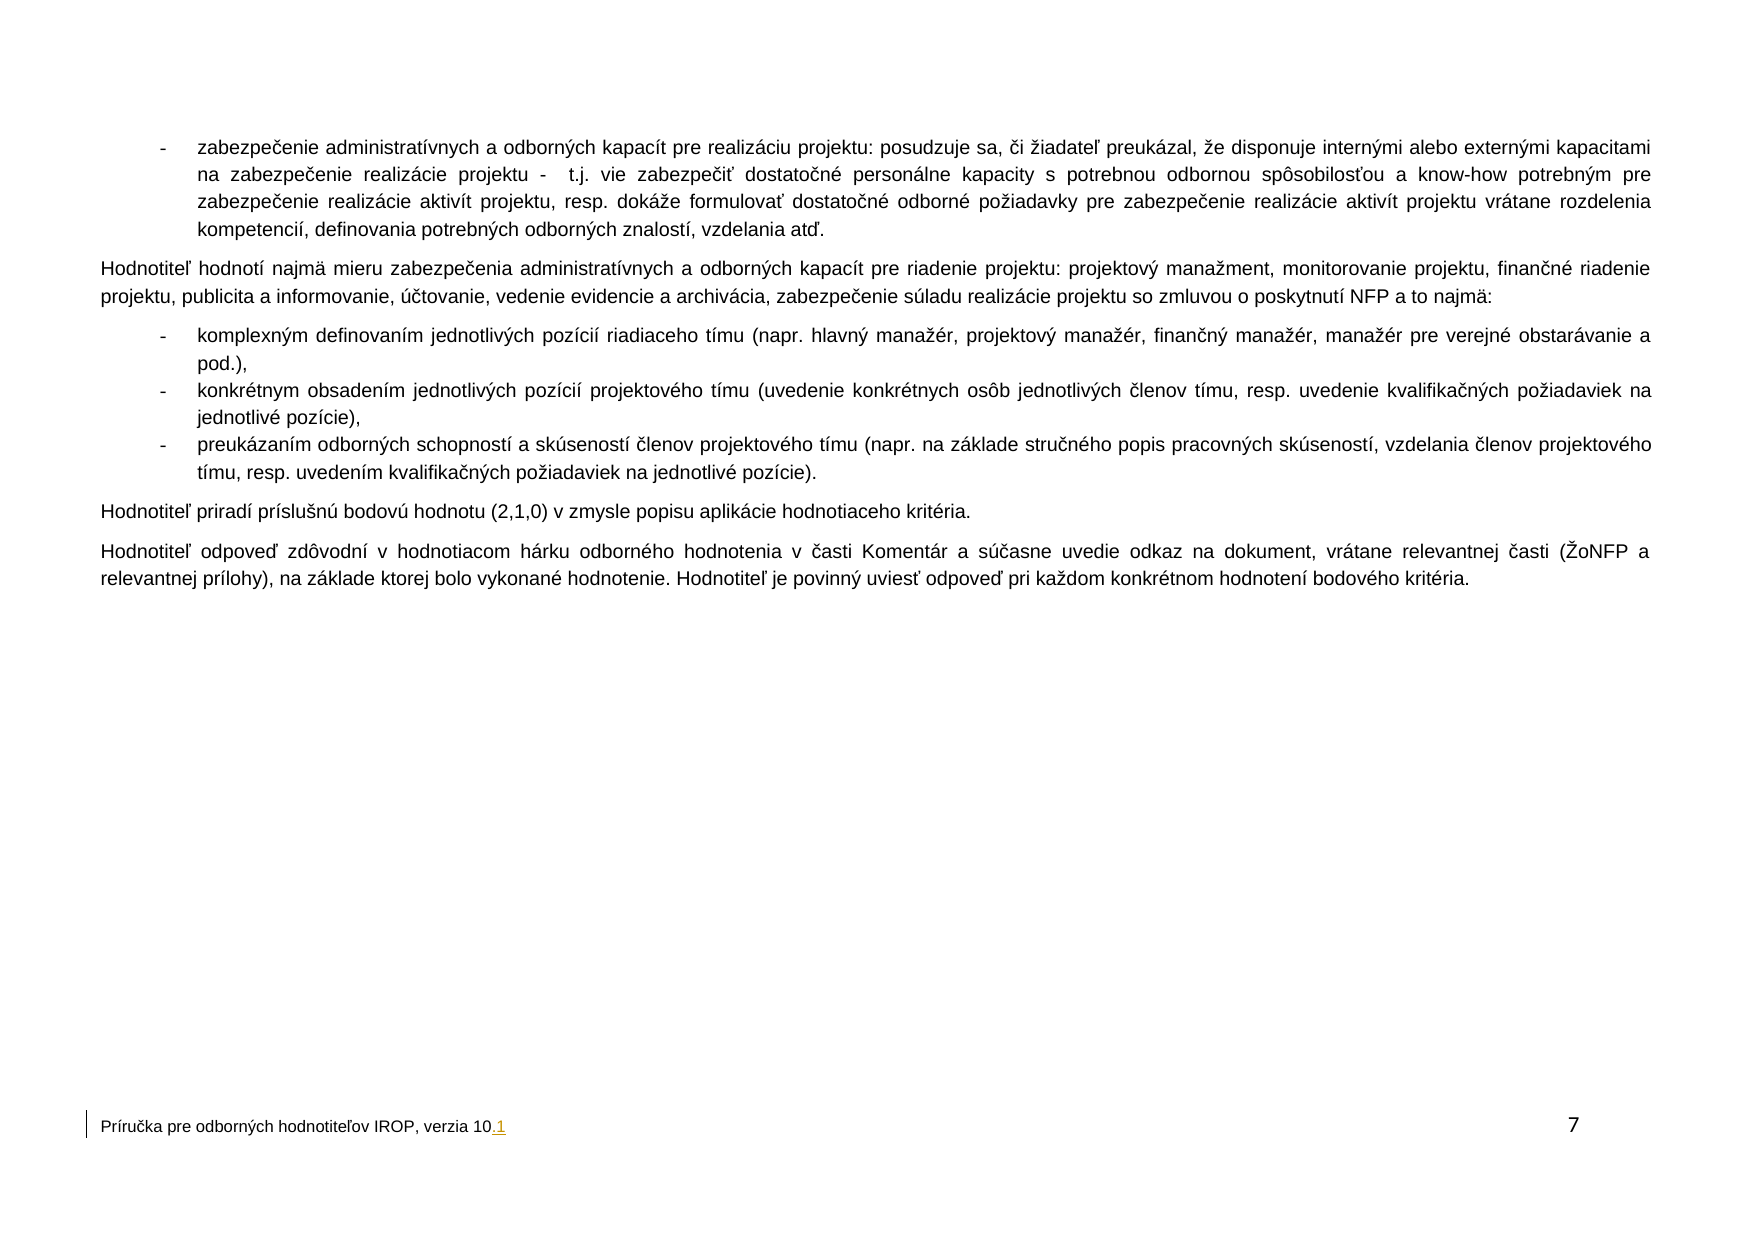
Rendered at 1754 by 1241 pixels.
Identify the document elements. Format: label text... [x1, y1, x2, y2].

text Hodnotiteľ odpoveď zdôvodní v hodnotiacom hárku odborného hodnotenia v časti Komentár a súčasne uvedie odkaz na dokument, vrátane relevantnej časti (ŽoNFP a relevantnej prílohy), na základe ktorej bolo vykonané hodnotenie. Hodnotiteľ je povinný uviesť odpoveď pri každom konkrétnom hodnotení bodového kritéria. [100, 540, 1653, 590]
text Hodnotiteľ priradí príslušnú bodovú hodnotu (2,1,0) v zmysle popisu aplikácie hodnotiaceho kritéria. [100, 500, 1654, 523]
text Hodnotiteľ hodnotí najmä mieru zabezpečenia administratívnych a odborných kapacít pre riadenie projektu: projektový manažment, monitorovanie projektu, finančné riadenie projektu, publicita a informovanie, účtovanie, vedenie evidencie a archivácia, zabezpečenie súladu realizácie projektu so zmluvou o poskytnutí NFP a to najmä: [100, 257, 1654, 307]
list zabezpečenie administratívnych a odborných kapacít pre realizáciu projektu: posudzuje sa, či žiadateľ preukázal, že disponuje internými alebo externými kapacitami na zabezpečenie realizácie projektu - t.j. vie zabezpečiť dostatočné personálne kapacity s potrebnou odbornou spôsobilosťou a know-how potrebným pre zabezpečenie realizácie aktivít projektu, resp. dokáže formulovať dostatočné odborné požiadavky pre zabezpečenie realizácie aktivít projektu vrátane rozdelenia kompetencií, definovania potrebných odborných znalostí, vzdelania atď. [159, 136, 1653, 240]
list preukázaním odborných schopností a skúseností členov projektového tímu (napr. na základe stručného popis pracovných skúseností, vzdelania členov projektového tímu, resp. uvedením kvalifikačných požiadaviek na jednotlivé pozície). [159, 433, 1653, 483]
list konkrétnym obsadením jednotlivých pozícií projektového tímu (uvedenie konkrétnych osôb jednotlivých členov tímu, resp. uvedenie kvalifikačných požiadaviek na jednotlivé pozície), [159, 379, 1653, 429]
list komplexným definovaním jednotlivých pozícií riadiaceho tímu (napr. hlavný manažér, projektový manažér, finančný manažér, manažér pre verejné obstarávanie a pod.), [159, 324, 1653, 374]
